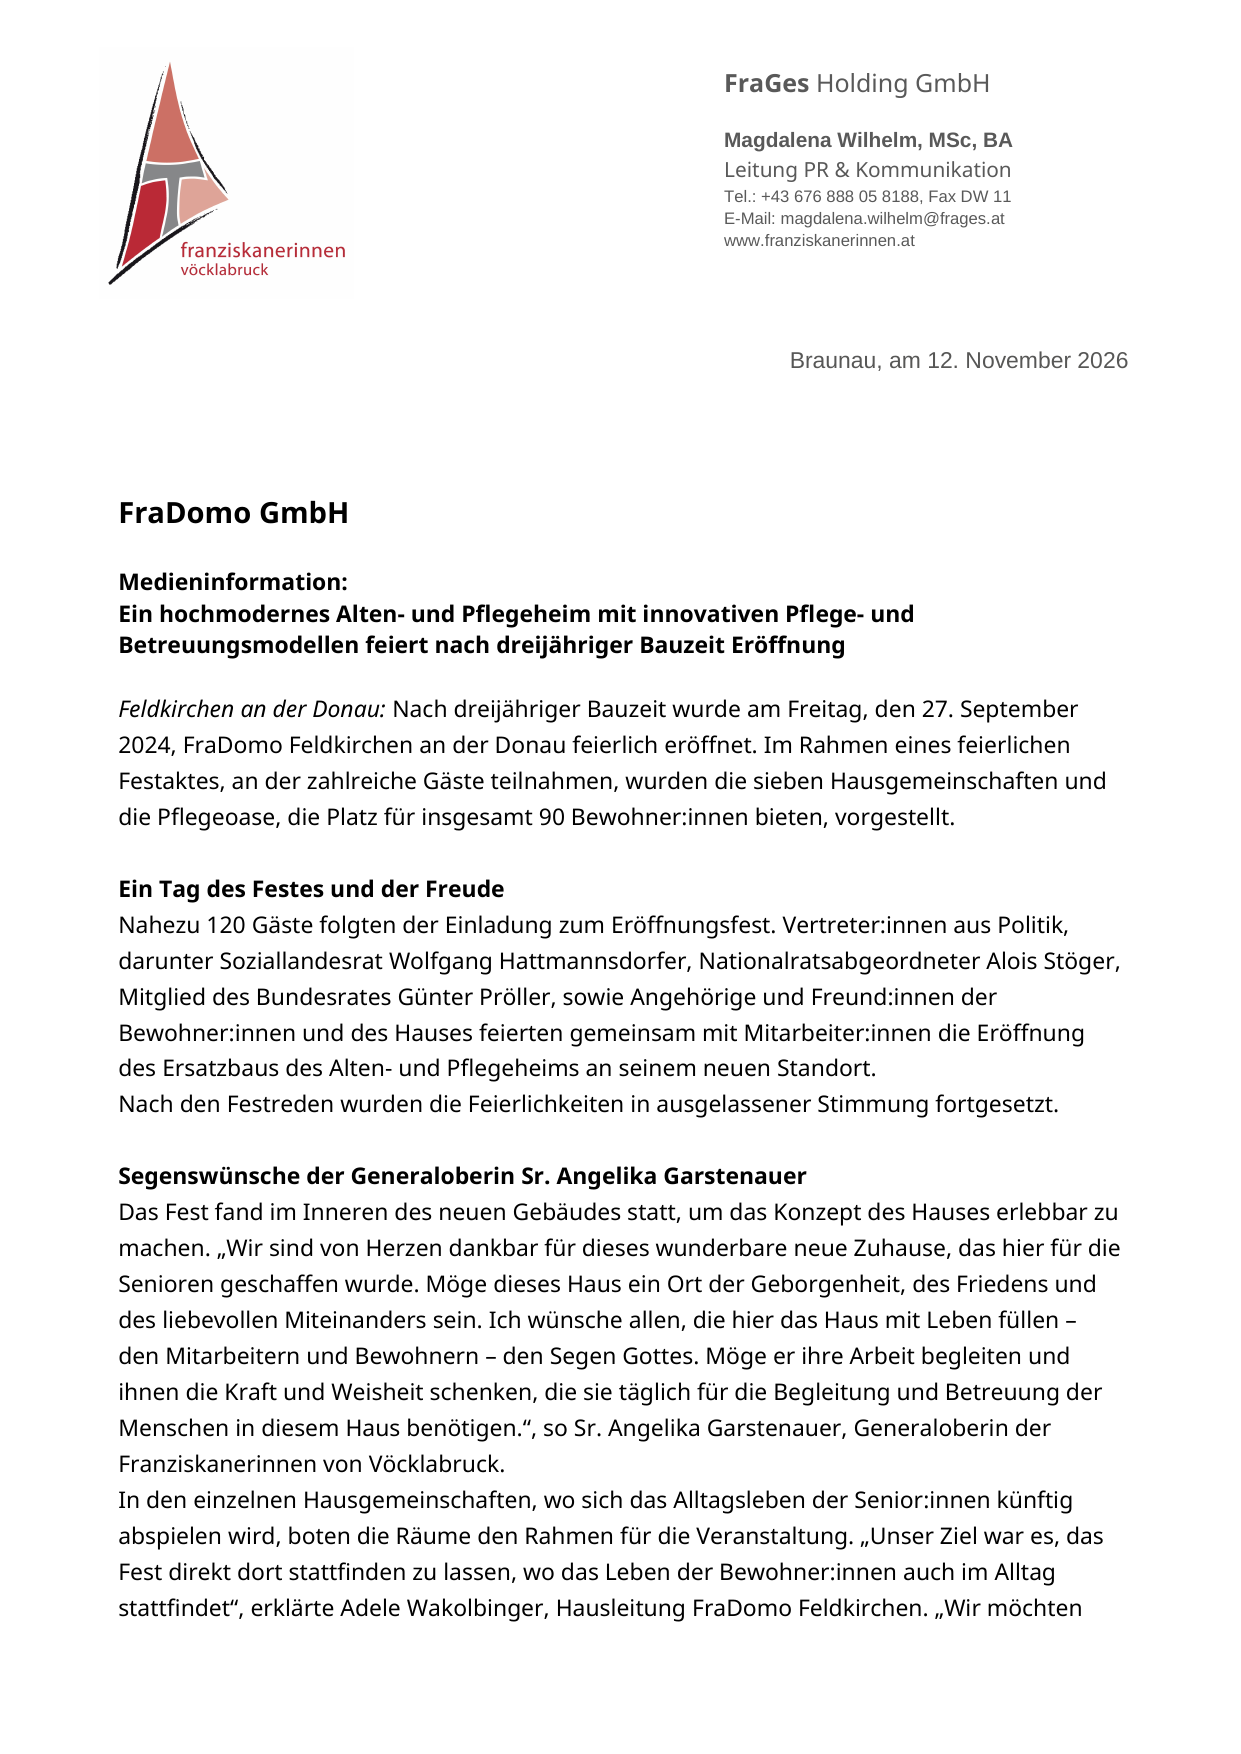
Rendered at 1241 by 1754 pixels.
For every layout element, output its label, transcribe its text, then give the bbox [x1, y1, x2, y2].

text Ein hochmodernes Alten- und Pflegeheim mit innovativen Pflege- und Betreuungsmodellen feiert nach dreijähriger Bauzeit Eröffnung [118, 597, 1122, 660]
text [118, 1484, 1122, 1623]
text Das Fest fand im Inneren des neuen Gebäudes statt, um das Konzept des Hauses erlebbar zu machen. „Wir sind von Herzen dankbar für dieses wunderbare neue Zuhause, das hier für die Senioren geschaffen wurde. Möge dieses Haus ein Ort der Geborgenheit, des Friedens und des liebevollen Miteinanders sein. Ich wünsche allen, die hier das Haus mit Leben füllen – den Mitarbeitern und Bewohnern – den Segen Gottes. Möge er ihre Arbeit begleiten und ihnen die Kraft und Weisheit schenken, die sie täglich für die Begleitung und Betreuung der Menschen in diesem Haus benötigen.“, so Sr. Angelika Garstenauer, Generaloberin der Franziskanerinnen von Vöcklabruck. [118, 1196, 1122, 1479]
text Nahezu 120 Gäste folgten der Einladung zum Eröffnungsfest. Vertreter:innen aus Politik, darunter Soziallandesrat Wolfgang Hattmannsdorfer, Nationalratsabgeordneter Alois Stöger, Mitglied des Bundesrates Günter Pröller, sowie Angehörige und Freund:innen der Bewohner:innen und des Hauses feierten gemeinsam mit Mitarbeiter:innen die Eröffnung des Ersatzbaus des Alten- und Pflegeheims an seinem neuen Standort. [118, 909, 1122, 1084]
text Nach den Festreden wurden die Feierlichkeiten in ausgelassener Stimmung fortgesetzt. [118, 1088, 1122, 1119]
text Ein Tag des Festes und der Freude [118, 873, 1122, 904]
picture [99, 47, 354, 299]
text Feldkirchen an der Donau: Nach dreijähriger Bauzeit wurde am Freitag, den 27. September 2024, FraDomo Feldkirchen an der Donau feierlich eröffnet. Im Rahmen eines feierlichen Festaktes, an der zahlreiche Gäste teilnahmen, wurden die sieben Hausgemeinschaften und die Pflegeoase, die Platz für insgesamt 90 Bewohner:innen bieten, vorgestellt. [118, 693, 1122, 832]
text FraDomo GmbH [118, 492, 1122, 532]
text Medieninformation: [118, 532, 1122, 597]
text Segenswünsche der Generaloberin Sr. Angelika Garstenauer [118, 1160, 1122, 1191]
